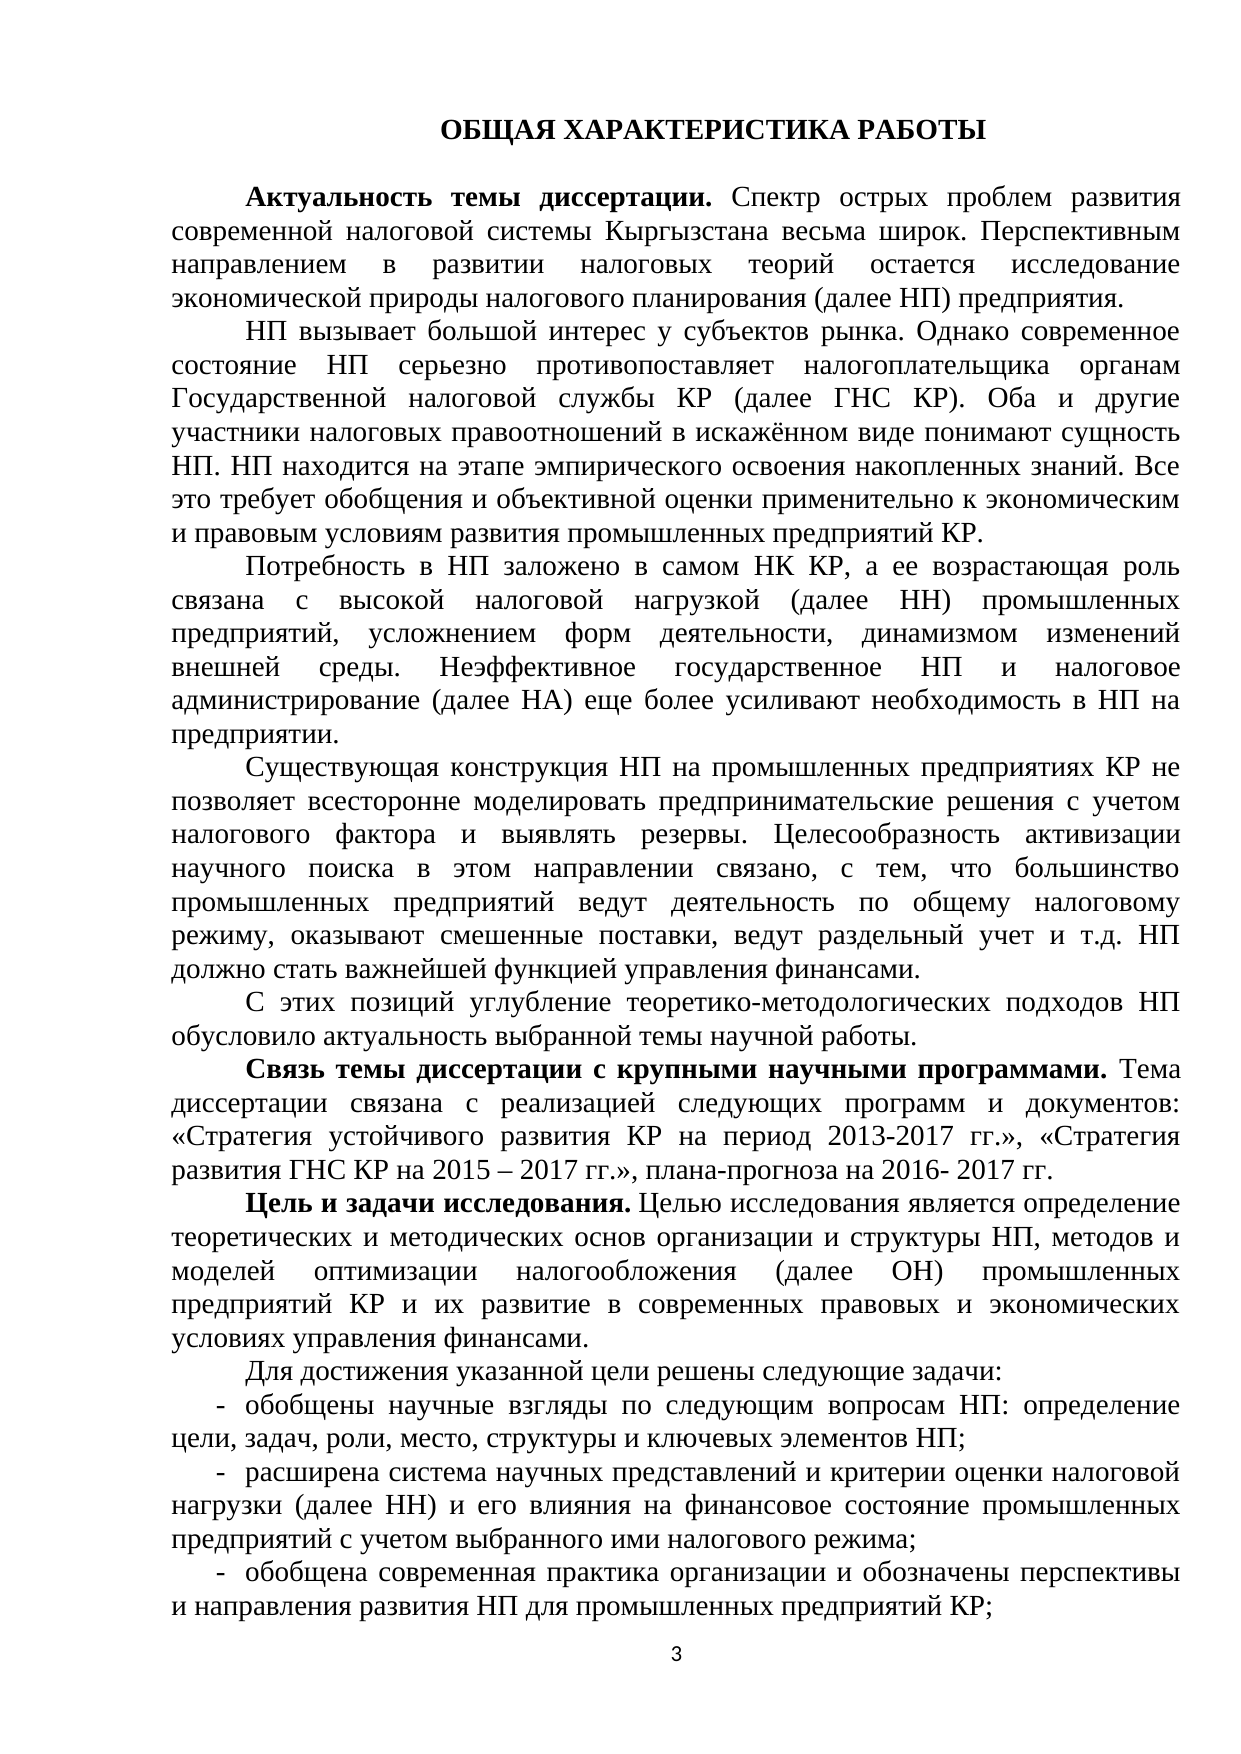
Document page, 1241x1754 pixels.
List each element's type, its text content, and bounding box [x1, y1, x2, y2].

list обобщена современная практика организации и обозначены перспективы и направления развития НП для промышленных предприятий КР; [171, 1554, 1181, 1622]
list обобщены научные взгляды по следующим вопросам НП: определение цели, задач, роли, место, структуры и ключевых элементов НП; [171, 1387, 1181, 1454]
list расширена система научных представлений и критерии оценки налоговой нагрузки (далее НН) и его влияния на финансовое состояние промышленных предприятий с учетом выбранного ими налогового режима; [171, 1454, 1181, 1554]
text Для достижения указанной цели решены следующие задачи: [171, 1353, 1181, 1387]
text НП вызывает большой интерес у субъектов рынка. Однако современное состояние НП серьезно противопоставляет налогоплательщика органам Государственной налоговой службы КР (далее ГНС КР). Оба и другие участники налоговых правоотношений в искажённом виде понимают сущность НП. НП находится на этапе эмпирического освоения накопленных знаний. Все это требует обобщения и объективной оценки применительно к экономическим и правовым условиям развития промышленных предприятий КР. [171, 313, 1181, 548]
text ОБЩАЯ ХАРАКТЕРИСТИКА РАБОТЫ [171, 112, 1181, 146]
text Существующая конструкция НП на промышленных предприятиях КР не позволяет всесторонне моделировать предпринимательские решения с учетом налогового фактора и выявлять резервы. Целесообразность активизации научного поиска в этом направлении связано, с тем, что большинство промышленных предприятий ведут деятельность по общему налоговому режиму, оказывают смешенные поставки, ведут раздельный учет и т.д. НП должно стать важнейшей функцией управления финансами. [171, 749, 1181, 984]
text С этих позиций углубление теоретико-методологических подходов НП обусловило актуальность выбранной темы научной работы. [171, 984, 1181, 1051]
text Цель и задачи исследования. Целью исследования является определение теоретических и методических основ организации и структуры НП, методов и моделей оптимизации налогообложения (далее ОН) промышленных предприятий КР и их развитие в современных правовых и экономических условиях управления финансами. [171, 1186, 1181, 1353]
text Потребность в НП заложено в самом НК КР, а ее возрастающая роль связана с высокой налоговой нагрузкой (далее НН) промышленных предприятий, усложнением форм деятельности, динамизмом изменений внешней среды. Неэффективное государственное НП и налоговое администрирование (далее НА) еще более усиливают необходимость в НП на предприятии. [171, 548, 1181, 749]
text Связь темы диссертации с крупными научными программами. Тема диссертации связана с реализацией следующих программ и документов: «Стратегия устойчивого развития КР на период 2013-2017 гг.», «Стратегия развития ГНС КР на 2015 – 2017 гг.», плана-прогноза на 2016- 2017 гг. [171, 1051, 1181, 1186]
text Актуальность темы диссертации. Спектр острых проблем развития современной налоговой системы Кыргызстана весьма широк. Перспективным направлением в развитии налоговых теорий остается исследование экономической природы налогового планирования (далее НП) предприятия. [171, 179, 1181, 313]
